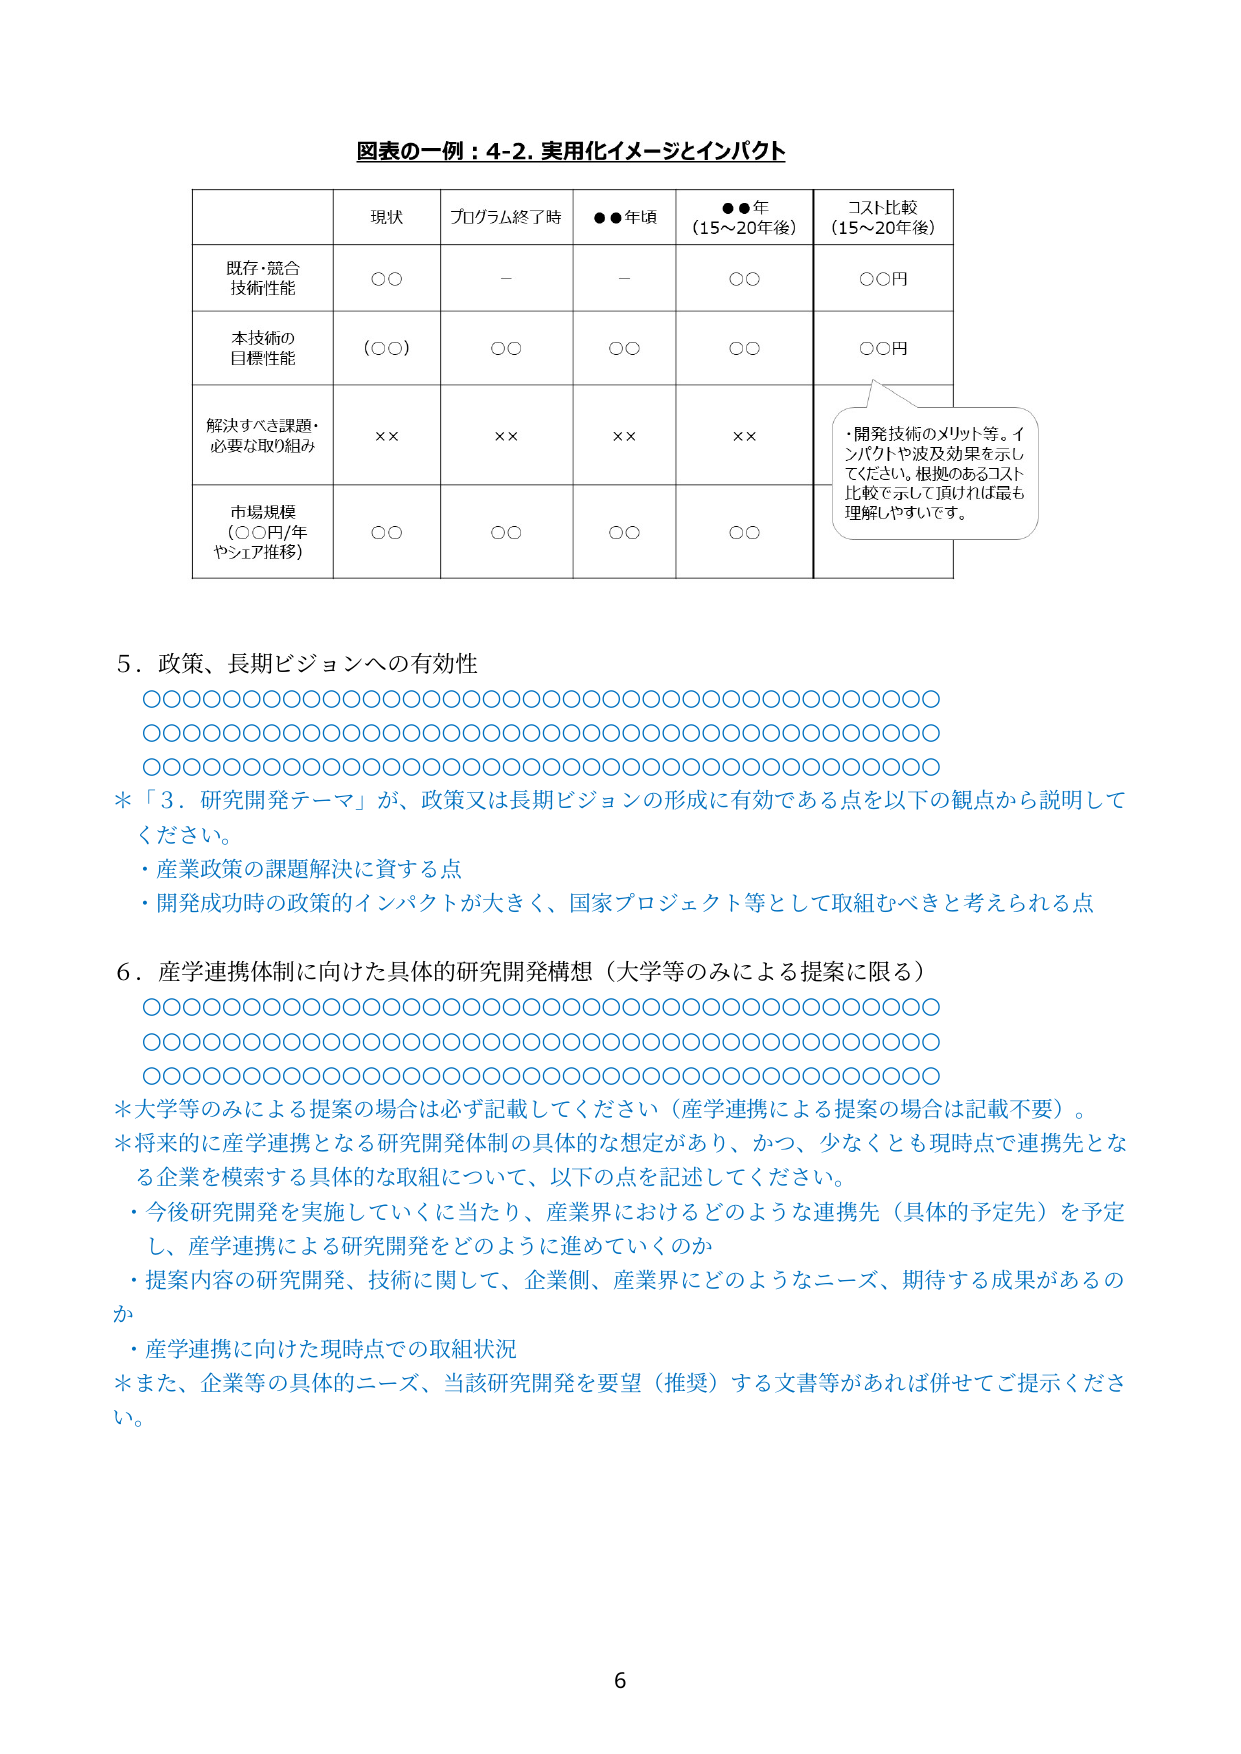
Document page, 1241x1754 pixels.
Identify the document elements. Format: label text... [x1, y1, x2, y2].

text ＊大学等のみによる提案の場合は必ず記載してください（産学連携による提案の場合は記載不要）。 [112, 1091, 1128, 1125]
text ○○○○○○○○○○○○○○○○○○○○○○○○○○○○○○○○○○○○○○○○ [142, 1022, 1128, 1056]
text ○○○○○○○○○○○○○○○○○○○○○○○○○○○○○○○○○○○○○○○○ [142, 679, 1128, 714]
text ＊「３．研究開発テーマ」が、政策又は長期ビジョンの形成に有効である点を以下の観点から説明してください。 [112, 782, 1128, 851]
text ○○○○○○○○○○○○○○○○○○○○○○○○○○○○○○○○○○○○○○○○ [142, 1056, 1128, 1091]
text ＊将来的に産学連携となる研究開発体制の具体的な想定があり、かつ、少なくとも現時点で連携先となる企業を模索する具体的な取組について、以下の点を記述してください。 [112, 1125, 1128, 1193]
text ○○○○○○○○○○○○○○○○○○○○○○○○○○○○○○○○○○○○○○○○ [142, 714, 1128, 748]
text ・開発成功時の政策的インパクトが大きく、国家プロジェクト等として取組むべきと考えられる点 [134, 885, 1128, 919]
text ○○○○○○○○○○○○○○○○○○○○○○○○○○○○○○○○○○○○○○○○ [142, 988, 1128, 1022]
text ・提案内容の研究開発、技術に関して、企業側、産業界にどのようなニーズ、期待する成果があるのか [112, 1262, 1128, 1331]
picture [181, 105, 1059, 600]
text ○○○○○○○○○○○○○○○○○○○○○○○○○○○○○○○○○○○○○○○○ [142, 748, 1128, 782]
text ５．政策、長期ビジョンへの有効性 [112, 645, 1128, 679]
text ＊また、企業等の具体的ニーズ、当該研究開発を要望（推奨）する文書等があれば併せてご提示ください。 [112, 1365, 1128, 1433]
text ６．産学連携体制に向けた具体的研究開発構想（大学等のみによる提案に限る） [112, 954, 1128, 988]
text ・産業政策の課題解決に資する点 [112, 851, 1128, 885]
text ・今後研究開発を実施していくに当たり、産業界におけるどのような連携先（具体的予定先）を予定し、産学連携による研究開発をどのように進めていくのか [123, 1193, 1128, 1262]
text ・産学連携に向けた現時点での取組状況 [112, 1331, 1128, 1365]
